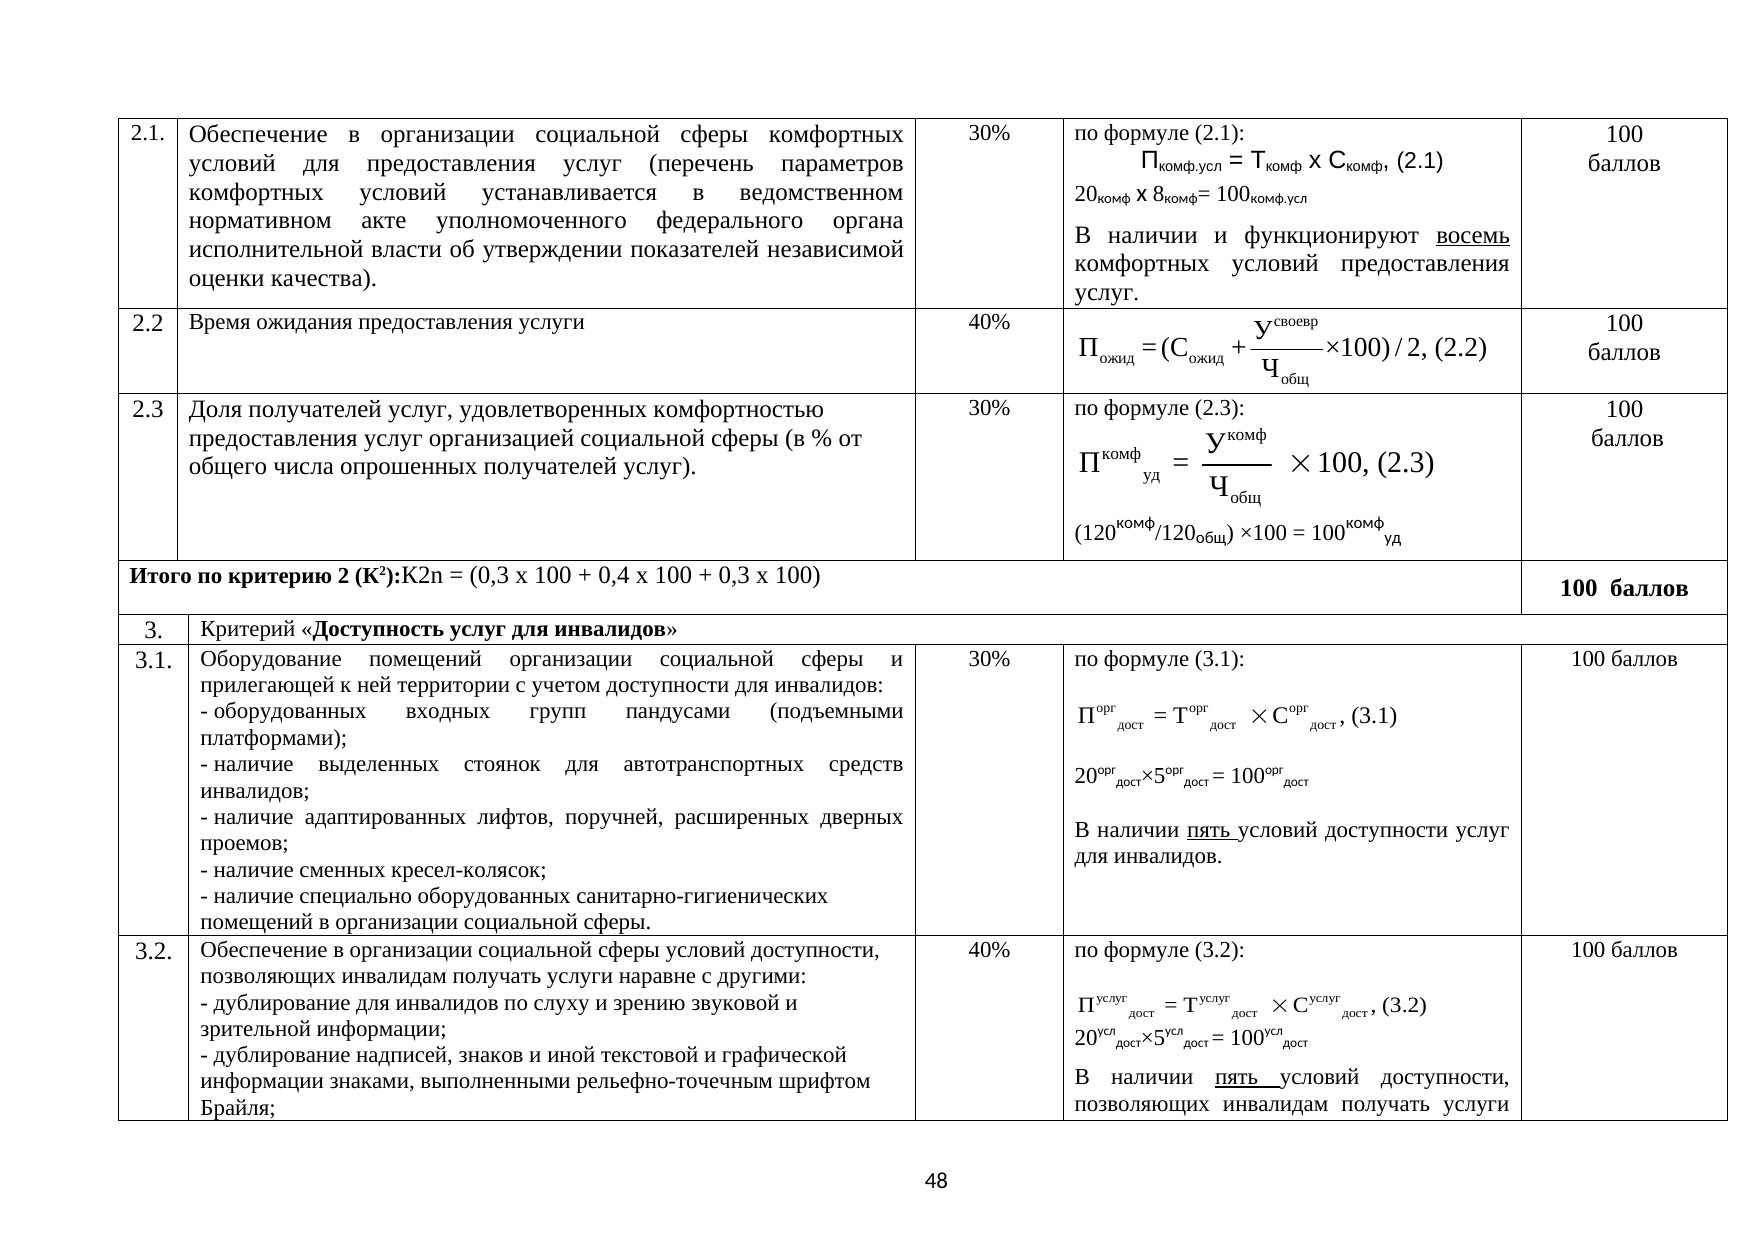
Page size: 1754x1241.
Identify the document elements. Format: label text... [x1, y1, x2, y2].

table_cell 100 баллов [1522, 394, 1727, 559]
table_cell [189, 936, 915, 1120]
table_cell Обеспечение в организации социальной сферы комфортных условий для предоставления услуг (перечень параметров комфортных условий устанавливается в ведомственном нормативном акте уполномоченного федерального органа исполнительной власти об утверждении показателей независимой оценки качества). [178, 119, 915, 307]
table_cell 40% [916, 936, 1063, 1120]
table_cell 100 баллов [1522, 561, 1727, 614]
table_cell Итого по критерию 2 (К2):К2n = (0,3 x 100 + 0,4 x 100 + 0,3 x 100) [119, 561, 1521, 614]
table_cell [1064, 309, 1521, 393]
table_cell 3.2. [119, 936, 188, 1120]
table_cell 2.2 [119, 309, 177, 393]
table_cell по формуле (3.1): 20оргдост×5оргдост = 100оргдост В наличии пять условий доступности услуг для инвалидов. [1064, 645, 1521, 935]
table_cell 100 баллов [1522, 309, 1727, 393]
table_cell 100 баллов [1522, 645, 1727, 935]
table_cell по формуле (2.3): (120комф/120общ) ×100 = 100комфуд [1064, 394, 1521, 559]
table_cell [1064, 936, 1521, 1120]
table_cell 30% [916, 394, 1063, 559]
table_cell 2.3 [119, 394, 177, 559]
table_cell Критерий «Доступность услуг для инвалидов» [189, 615, 1727, 644]
table_cell 30% [916, 645, 1063, 935]
table_cell 3.1. [119, 645, 188, 935]
table_cell Время ожидания предоставления услуги [178, 309, 915, 393]
table_cell 100 баллов [1522, 119, 1727, 307]
table_cell 2.1. [119, 119, 177, 307]
table_cell Доля получателей услуг, удовлетворенных комфортностью предоставления услуг организацией социальной сферы (в % от общего числа опрошенных получателей услуг). [178, 394, 915, 559]
table_cell по формуле (2.1): Пкомф.усл = Ткомф x Скомф, (2.1) 20комф x 8комф= 100комф.усл В наличии и функционируют восемь комфортных условий предоставления услуг. [1064, 119, 1521, 307]
table_cell Оборудование помещений организации социальной сферы и прилегающей к ней территории с учетом доступности для инвалидов: - оборудованных входных групп пандусами (подъемными платформами); - наличие выделенных стоянок для автотранспортных средств инвалидов; - наличие адаптированных лифтов, поручней, расширенных дверных проемов; - наличие сменных кресел-колясок; - наличие специально оборудованных санитарно-гигиенических помещений в организации социальной сферы. [189, 645, 915, 935]
table_cell 3. [119, 615, 188, 644]
table_cell 40% [916, 309, 1063, 393]
table_cell 100 баллов [1522, 936, 1727, 1120]
table_cell 30% [916, 119, 1063, 307]
